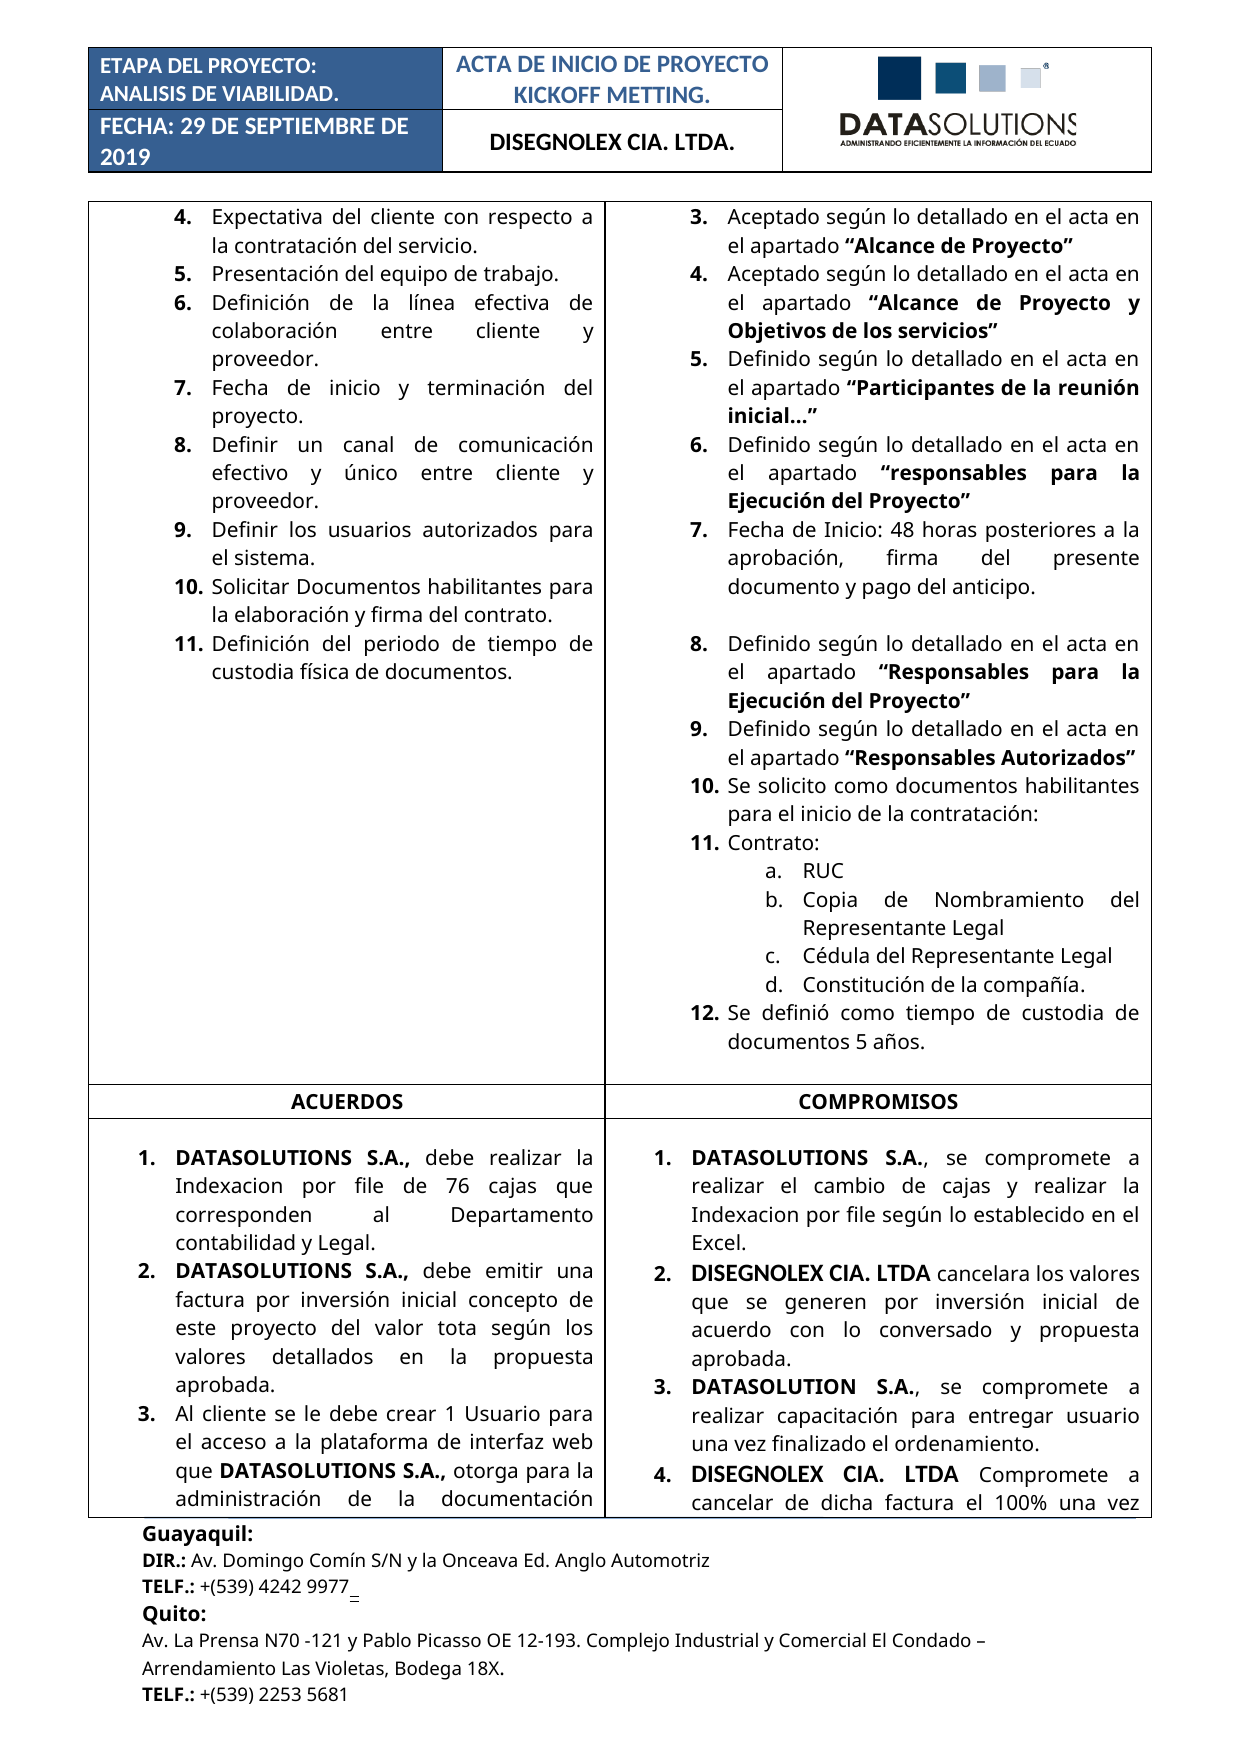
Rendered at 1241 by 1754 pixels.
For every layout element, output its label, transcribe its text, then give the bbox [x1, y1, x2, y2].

picture [838, 52, 1077, 147]
table_cell ACUERDOS [89, 1085, 604, 1118]
table_cell COMPROMISOS [606, 1085, 1151, 1118]
